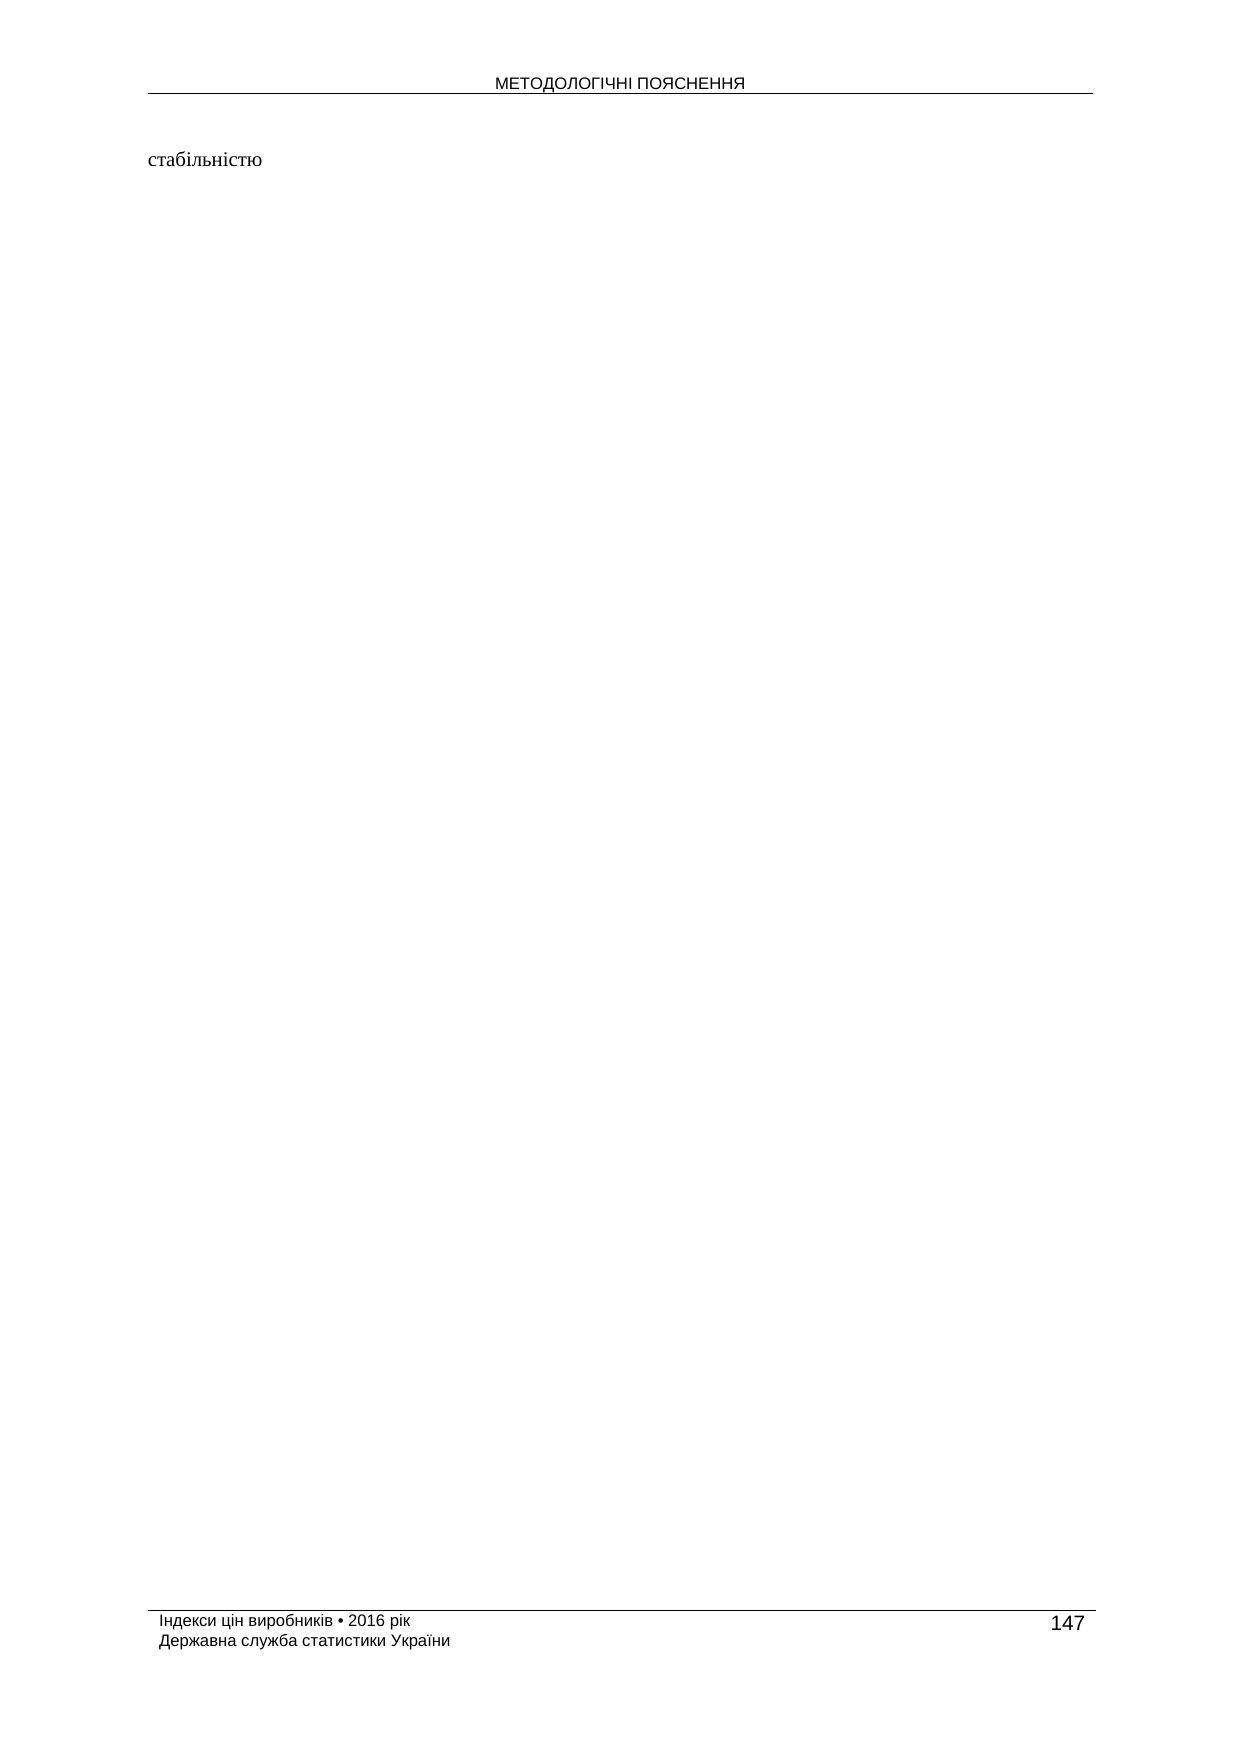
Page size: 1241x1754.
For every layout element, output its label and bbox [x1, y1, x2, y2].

text [148, 148, 1092, 171]
